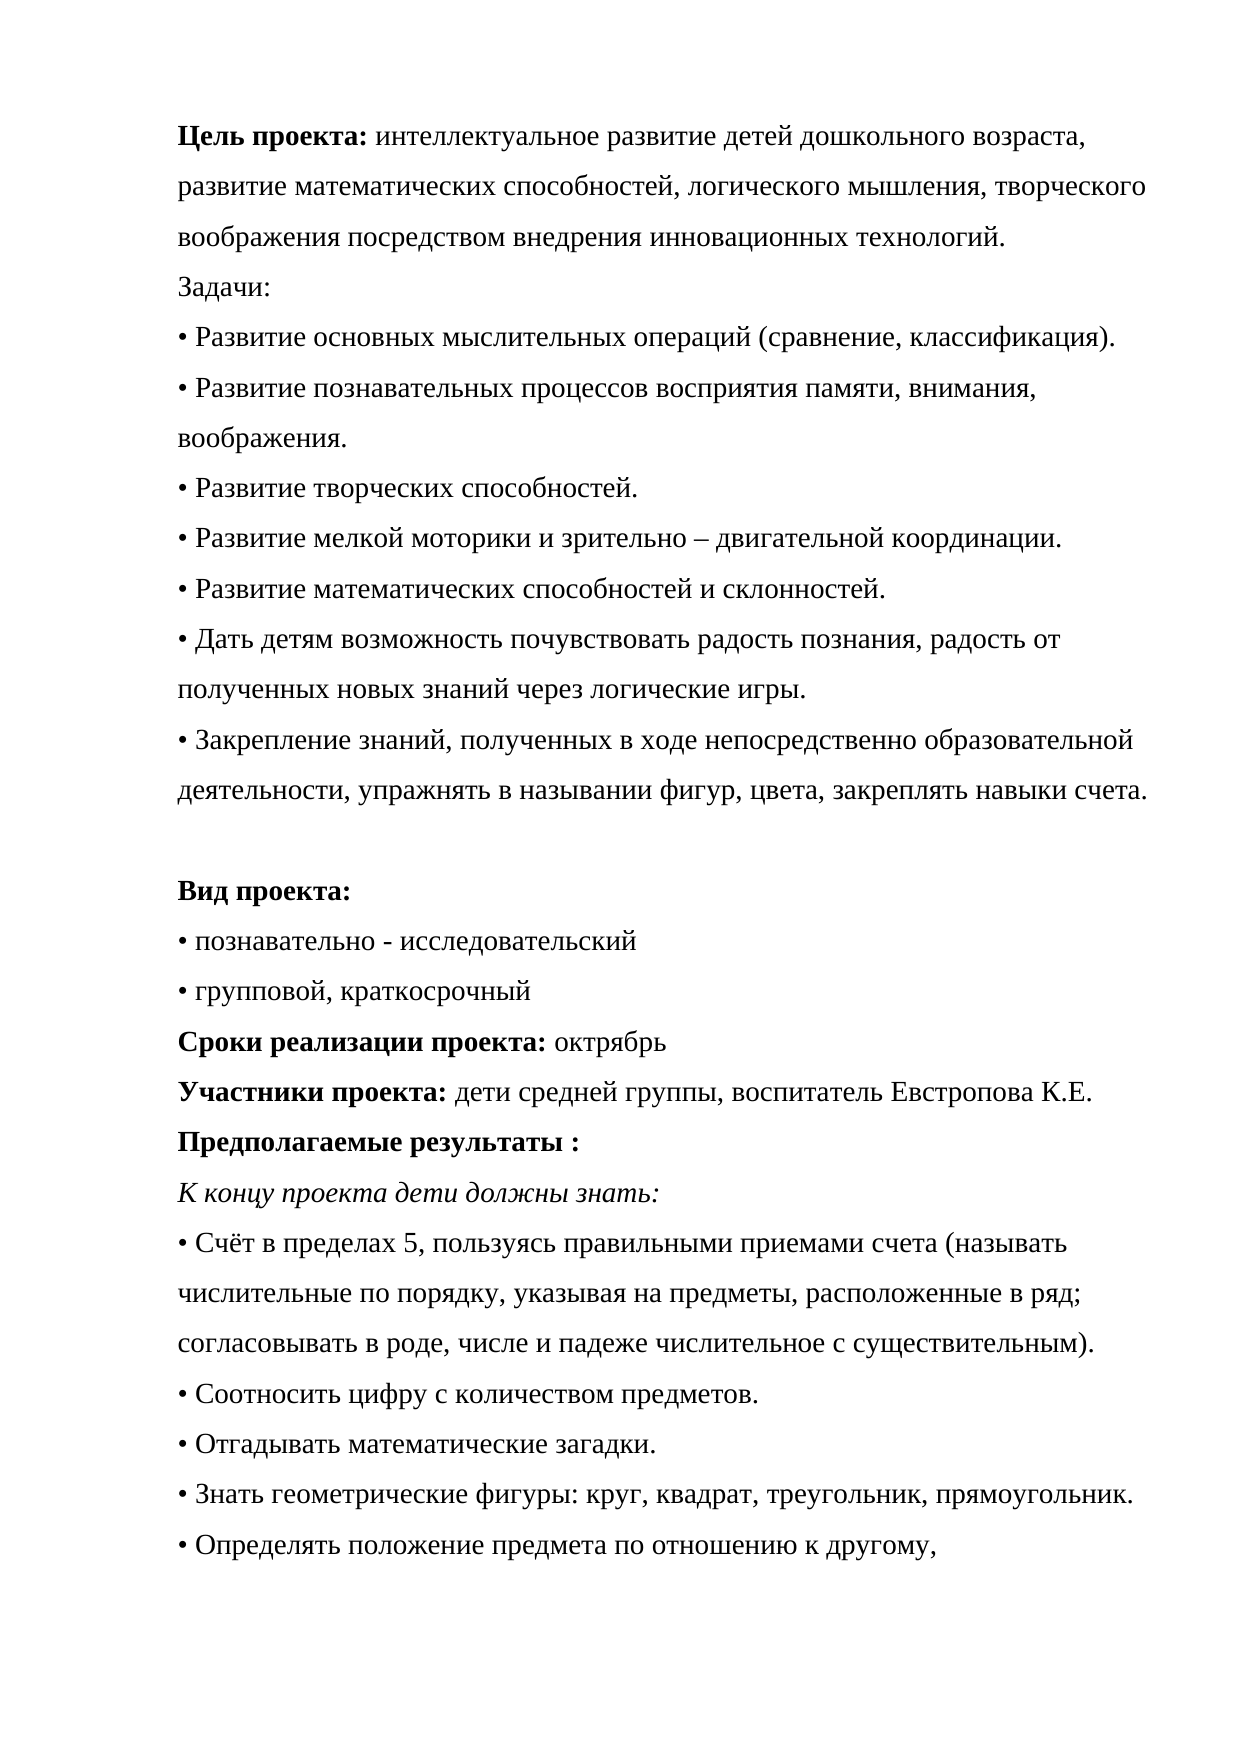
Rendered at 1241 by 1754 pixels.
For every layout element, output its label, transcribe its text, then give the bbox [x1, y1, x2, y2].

text Цель проекта: интеллектуальное развитие детей дошкольного возраста, развитие математических способностей, логического мышления, творческого воображения посредством внедрения инновационных технологий. Задачи: • Развитие основных мыслительных операций (сравнение, классификация). • Развитие познавательных процессов восприятия памяти, внимания, воображения. • Развитие творческих способностей. • Развитие мелкой моторики и зрительно – двигательной координации. • Развитие математических способностей и склонностей. • Дать детям возможность почувствовать радость познания, радость от полученных новых знаний через логические игры. • Закрепление знаний, полученных в ходе непосредственно образовательной деятельности, упражнять в назывании фигур, цвета, закреплять навыки счета. Вид проекта: • познавательно - исследовательский • групповой, краткосрочный Сроки реализации проекта: октрябрь Участники проекта: дети средней группы, воспитатель Евстропова К.Е. Предполагаемые результаты : К концу проекта дети должны знать: • Счёт в пределах 5, пользуясь правильными приемами счета (называть числительные по порядку, указывая на предметы, расположенные в ряд; согласовывать в роде, числе и падеже числительное с существительным). • Соотносить цифру с количеством предметов. • Отгадывать математические загадки. • Знать геометрические фигуры: круг, квадрат, треугольник, прямоугольник. • Определять положение предмета по отношению к другому, [177, 118, 1152, 1560]
